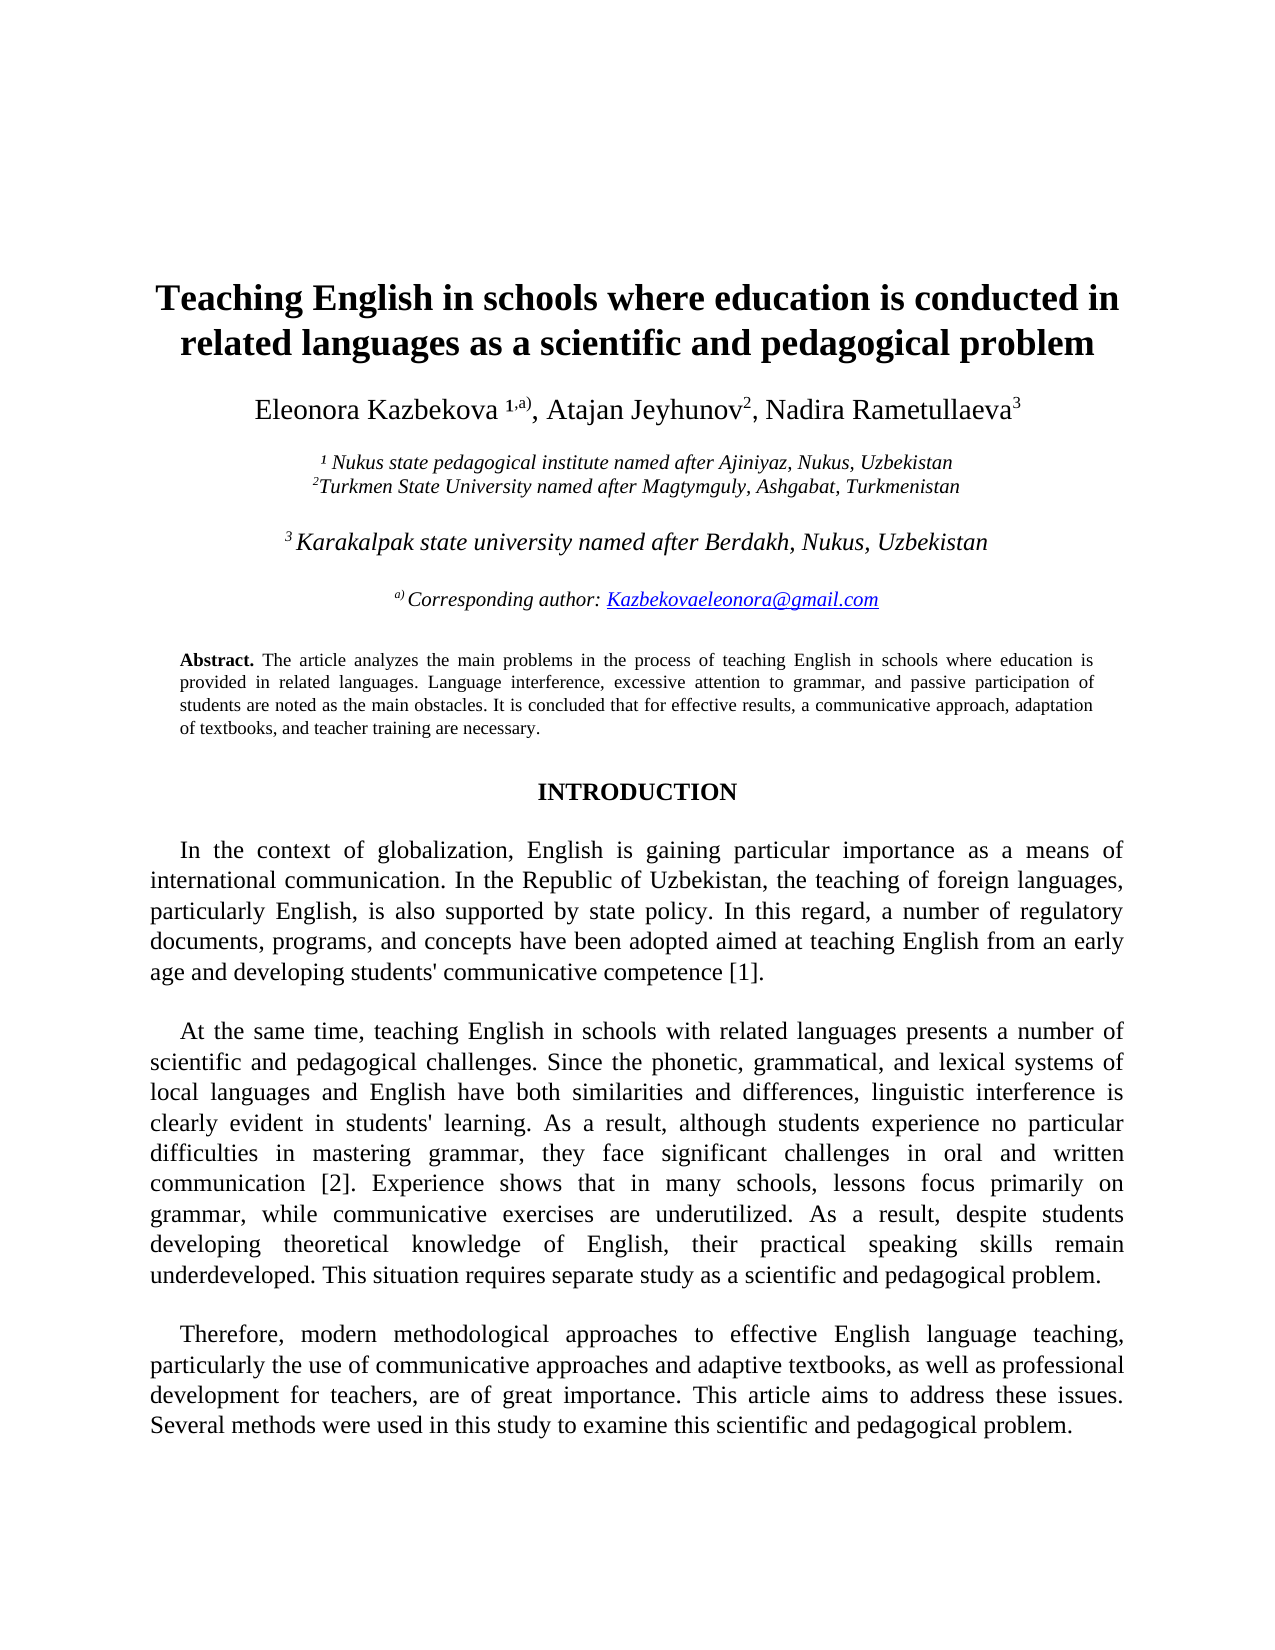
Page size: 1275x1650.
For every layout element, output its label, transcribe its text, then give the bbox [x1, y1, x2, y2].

text Teaching English in schools where education is conducted in related languages as a scientific and pedagogical problem [150, 275, 1125, 364]
text INTRODUCTION [150, 777, 1125, 806]
text a) Corresponding author: Kazbekovaeleonora@gmail.com [150, 587, 1125, 611]
text Eleonora Kazbekova ¹,a), Atajan Jeyhunov2, Nadira Rametullaeva3 [150, 391, 1125, 427]
text In the context of globalization, English is gaining particular importance as a means of international communication. In the Republic of Uzbekistan, the teaching of foreign languages, particularly English, is also supported by state policy. In this regard, a number of regulatory documents, programs, and concepts have been adopted aimed at teaching English from an early age and developing students' communicative competence [1]. [150, 835, 1125, 986]
text Therefore, modern methodological approaches to effective English language teaching, particularly the use of communicative approaches and adaptive textbooks, as well as professional development for teachers, are of great importance. This article aims to address these issues. Several methods were used in this study to examine this scientific and pedagogical problem. [150, 1319, 1125, 1439]
text Abstract. The article analyzes the main problems in the process of teaching English in schools where education is provided in related languages. Language interference, excessive attention to grammar, and passive participation of students are noted as the main obstacles. It is concluded that for effective results, a communicative approach, adaptation of textbooks, and teacher training are necessary. [179, 648, 1096, 738]
text 3 Karakalpak state university named after Berdakh, Nukus, Uzbekistan [150, 527, 1125, 556]
text At the same time, teaching English in schools with related languages presents a number of scientific and pedagogical challenges. Since the phonetic, grammatical, and lexical systems of local languages and English have both similarities and differences, linguistic interference is clearly evident in students' learning. As a result, although students experience no particular difficulties in mastering grammar, they face significant challenges in oral and written communication [2]. Experience shows that in many schools, lessons focus primarily on grammar, while communicative exercises are underutilized. As a result, despite students developing theoretical knowledge of English, their practical speaking skills remain underdeveloped. This situation requires separate study as a scientific and pedagogical problem. [150, 1016, 1125, 1288]
text ¹ Nukus state pedagogical institute named after Ajiniyaz, Nukus, Uzbekistan [150, 450, 1125, 474]
text 2Turkmen State University named after Magtymguly, Ashgabat, Turkmenistan [150, 474, 1125, 498]
